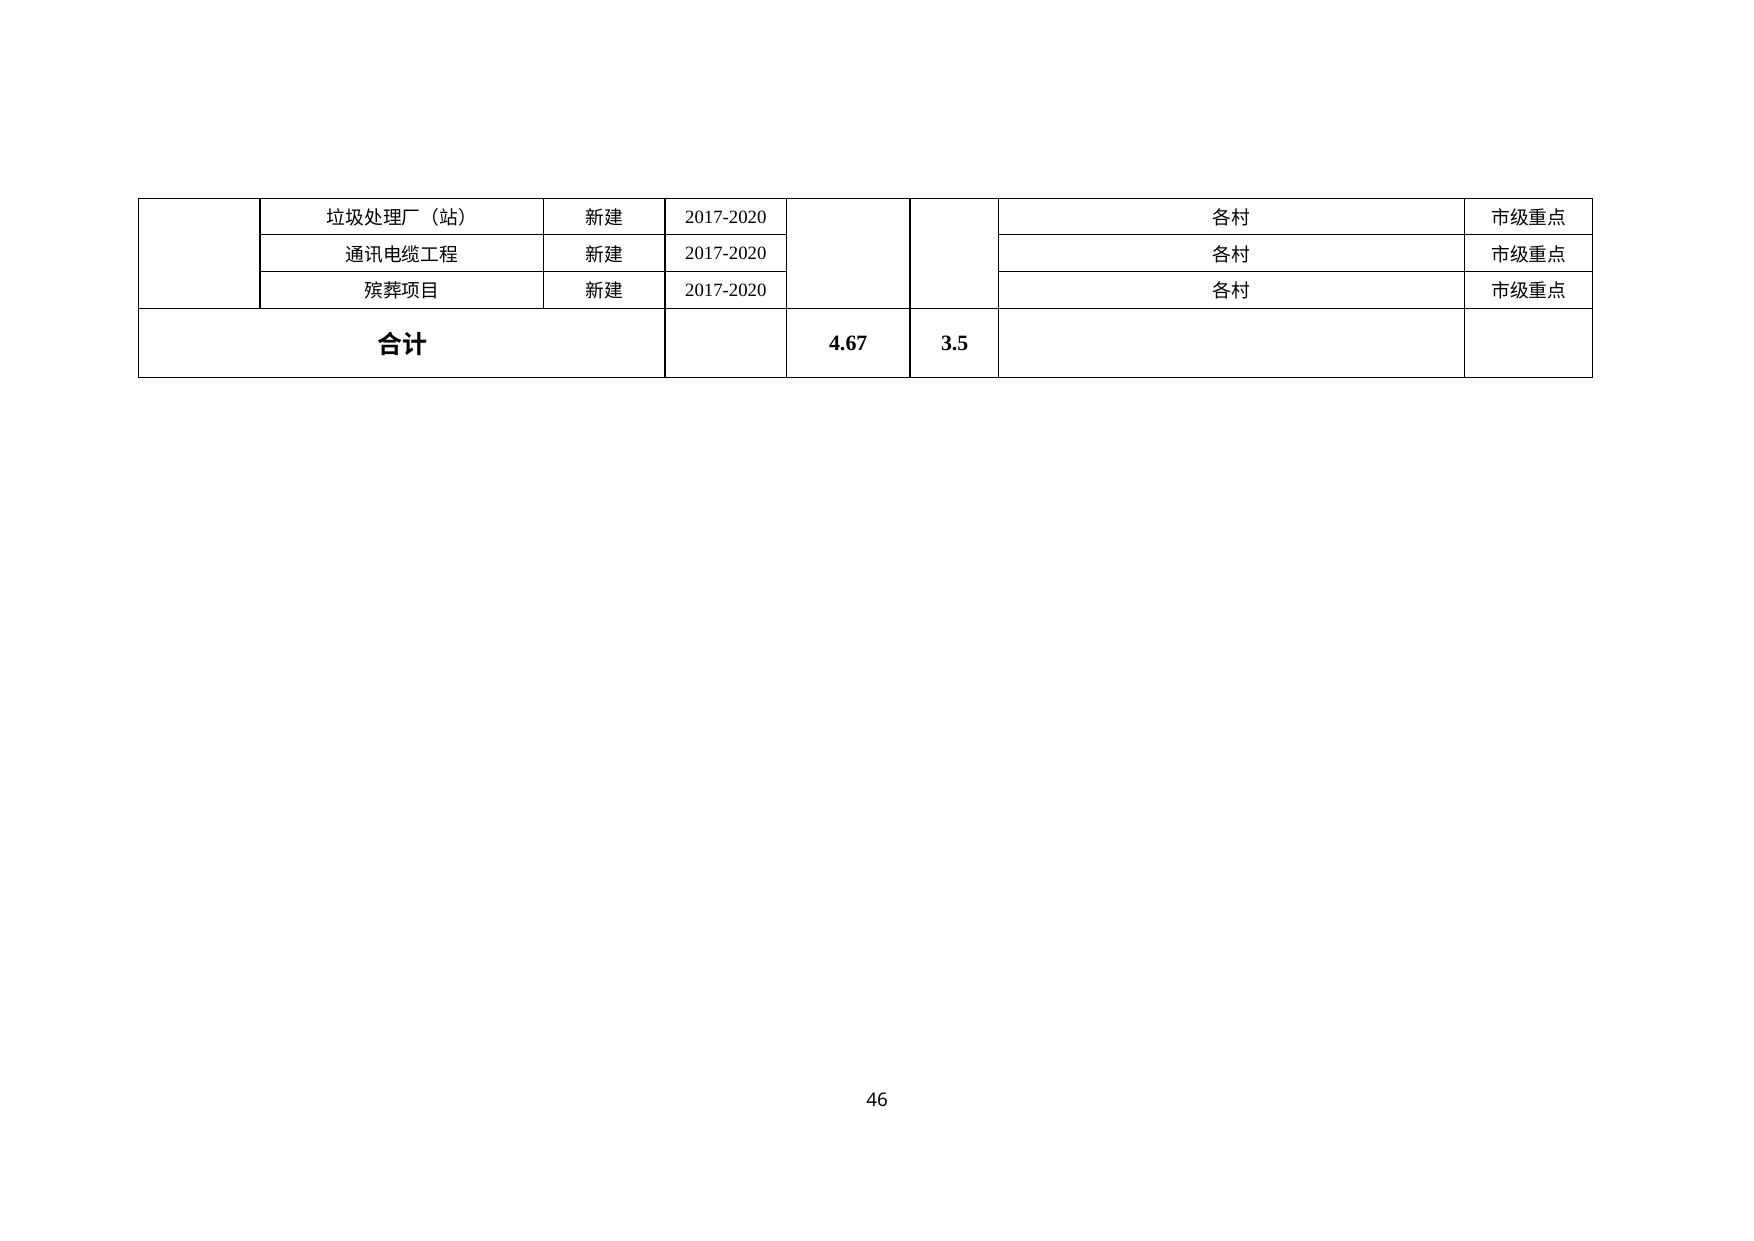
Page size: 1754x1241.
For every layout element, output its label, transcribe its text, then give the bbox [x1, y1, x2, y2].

table_cell [999, 309, 1464, 377]
table_cell 新建 [544, 199, 664, 234]
table_cell 垃圾处理厂（站） [261, 199, 543, 234]
table_cell 通讯电缆工程 [261, 235, 543, 271]
table_cell 各村 [999, 235, 1464, 271]
table_cell [1465, 309, 1592, 377]
table_cell 新建 [544, 235, 664, 271]
table_cell 4.67 [787, 309, 909, 377]
table_cell 各村 [999, 199, 1464, 234]
table_cell 市级重点 [1465, 272, 1592, 308]
table_cell 殡葬项目 [261, 272, 543, 308]
table_cell 市级重点 [1465, 199, 1592, 234]
table_cell 市级重点 [1465, 235, 1592, 271]
table_cell 各村 [999, 272, 1464, 308]
table_cell 2017-2020 [666, 272, 786, 308]
table_cell 2017-2020 [666, 199, 786, 234]
table_cell 2017-2020 [666, 235, 786, 271]
table_cell 合计 [139, 309, 664, 377]
table_cell 新建 [544, 272, 664, 308]
table_cell 3.5 [911, 309, 998, 377]
table_cell [666, 309, 786, 377]
